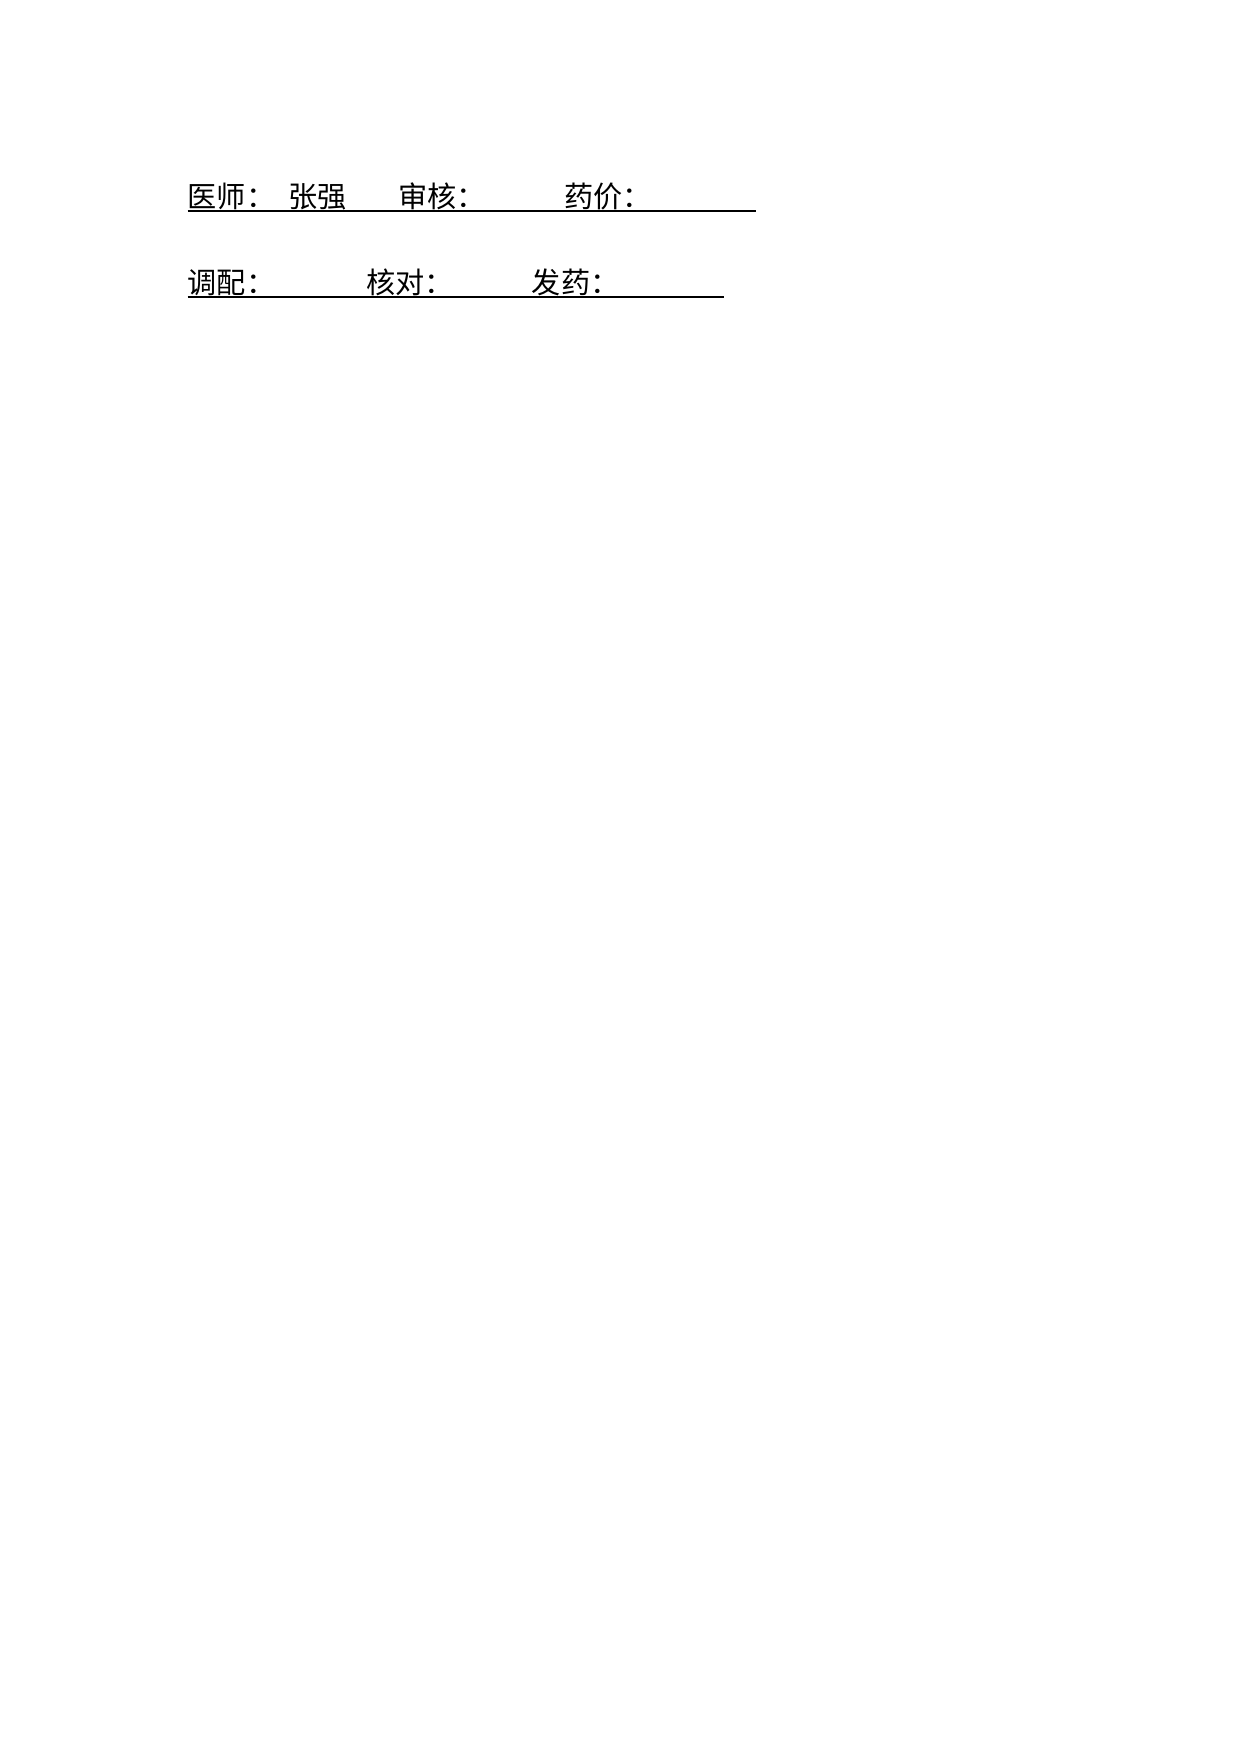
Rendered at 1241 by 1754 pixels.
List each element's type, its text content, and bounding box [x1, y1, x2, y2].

text 调配： 核对： 发药： [187, 248, 1053, 313]
text 医师： 张强 审核： 药价： [187, 162, 1053, 227]
